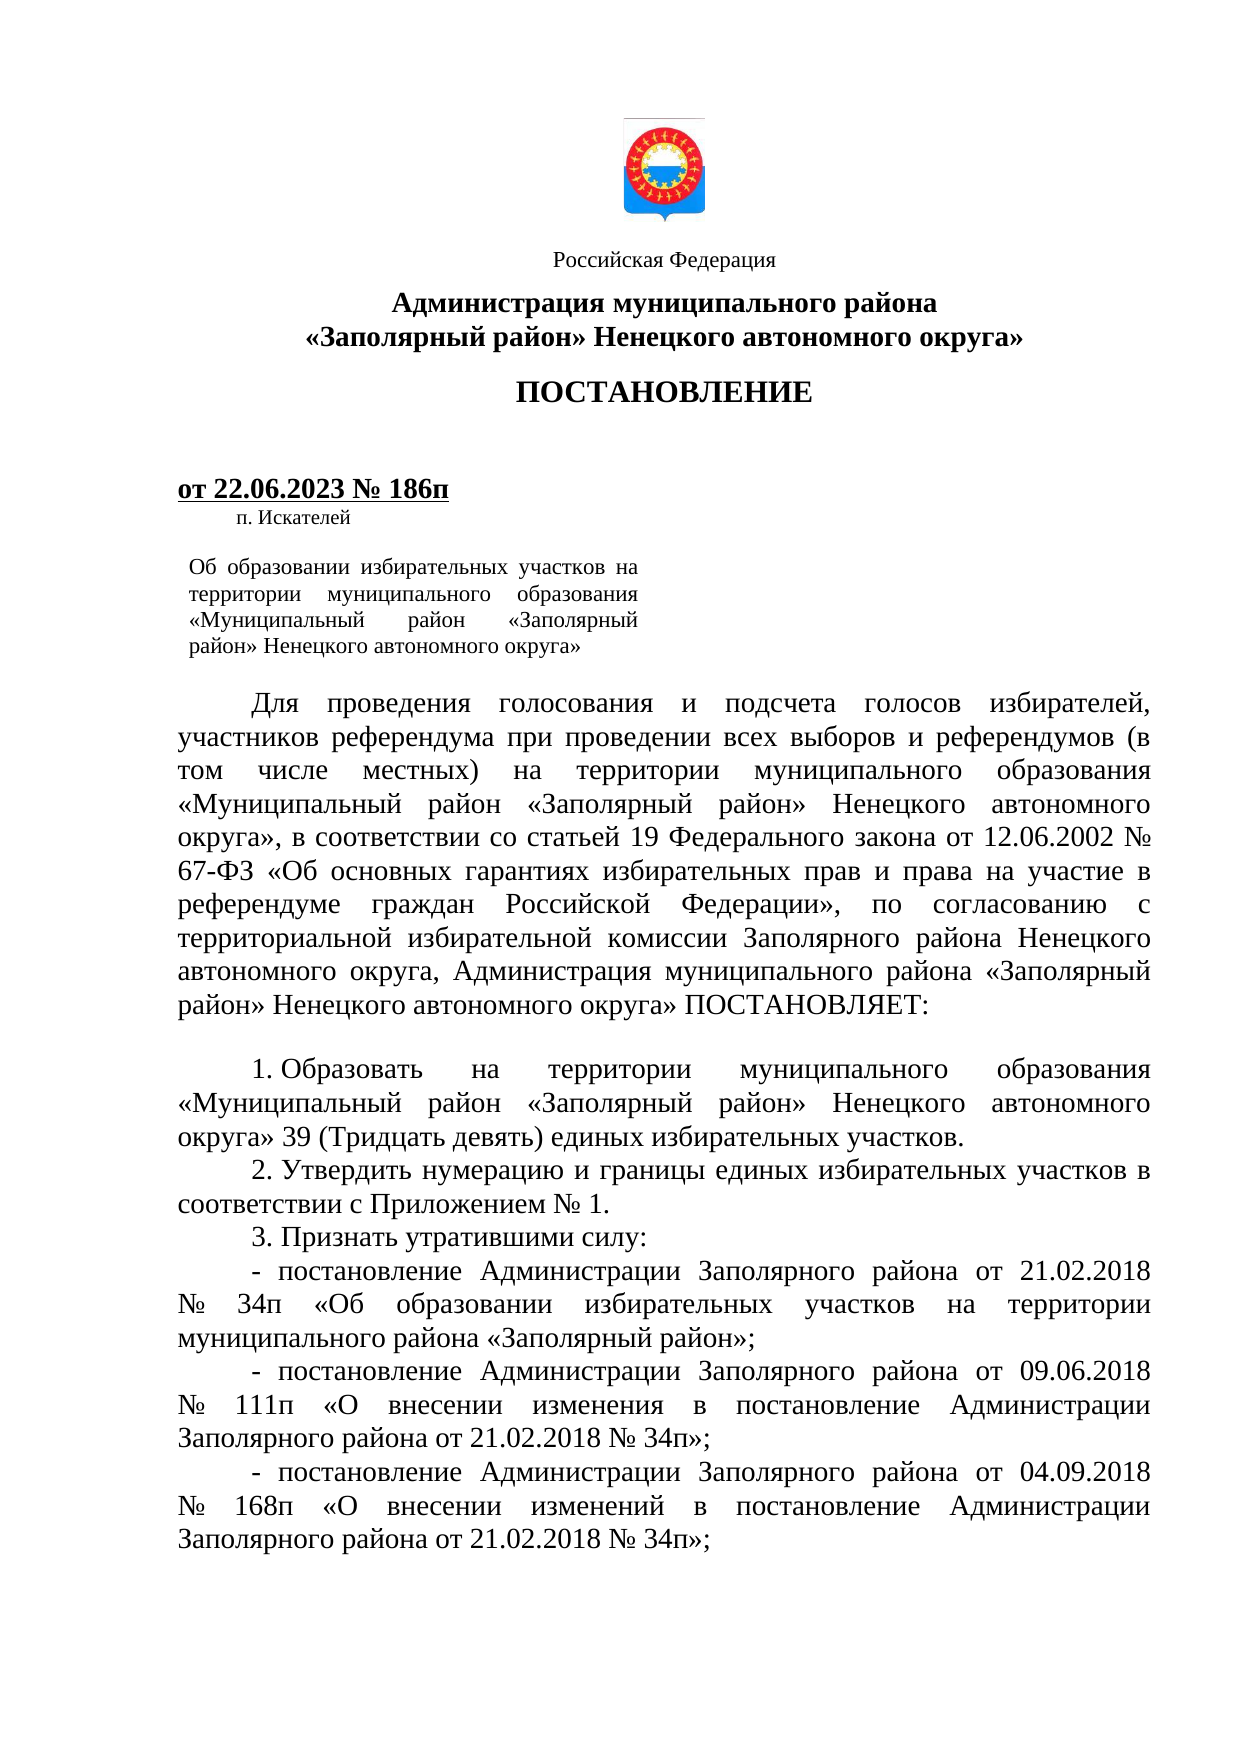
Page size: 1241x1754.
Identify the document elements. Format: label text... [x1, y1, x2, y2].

text от 22.06.2023 № 186п [177, 472, 1152, 505]
picture [623, 118, 705, 222]
text Администрация муниципального района [177, 285, 1152, 319]
text «Заполярный район» Ненецкого автономного округа» [177, 319, 1152, 352]
text п. Искателей [236, 505, 1152, 529]
text - постановление Администрации Заполярного района от 04.09.2018 № 168п «О внесении изменений в постановление Администрации Заполярного района от 21.02.2018 № 34п»; [177, 1454, 1152, 1555]
list Признать утратившими силу: [177, 1219, 1152, 1253]
text - постановление Администрации Заполярного района от 09.06.2018 № 111п «О внесении изменения в постановление Администрации Заполярного района от 21.02.2018 № 34п»; [177, 1353, 1152, 1454]
text Для проведения голосования и подсчета голосов избирателей, участников референдума при проведении всех выборов и референдумов (в том числе местных) на территории муниципального образования «Муниципальный район «Заполярный район» Ненецкого автономного округа», в соответствии со статьей 19 Федерального закона от 12.06.2002 № 67-ФЗ «Об основных гарантиях избирательных прав и права на участие в референдуме граждан Российской Федерации», по согласованию с территориальной избирательной комиссии Заполярного района Ненецкого автономного округа, Администрация муниципального района «Заполярный район» Ненецкого автономного округа» ПОСТАНОВЛЯЕТ: [177, 685, 1152, 1021]
list Образовать на территории муниципального образования «Муниципальный район «Заполярный район» Ненецкого автономного округа» 39 (Тридцать девять) единых избирательных участков. [177, 1052, 1152, 1152]
text Российская Федерация [177, 246, 1152, 273]
list Утвердить нумерацию и границы единых избирательных участков в соответствии с Приложением № 1. [177, 1152, 1152, 1219]
text - постановление Администрации Заполярного района от 21.02.2018 № 34п «Об образовании избирательных участков на территории муниципального района «Заполярный район»; [177, 1253, 1152, 1353]
table_header Об образовании избирательных участков на территории муниципального образования «Муниципальный район «Заполярный район» Ненецкого автономного округа» [177, 553, 650, 685]
text ПОСТАНОВЛЕНИЕ [177, 373, 1152, 409]
